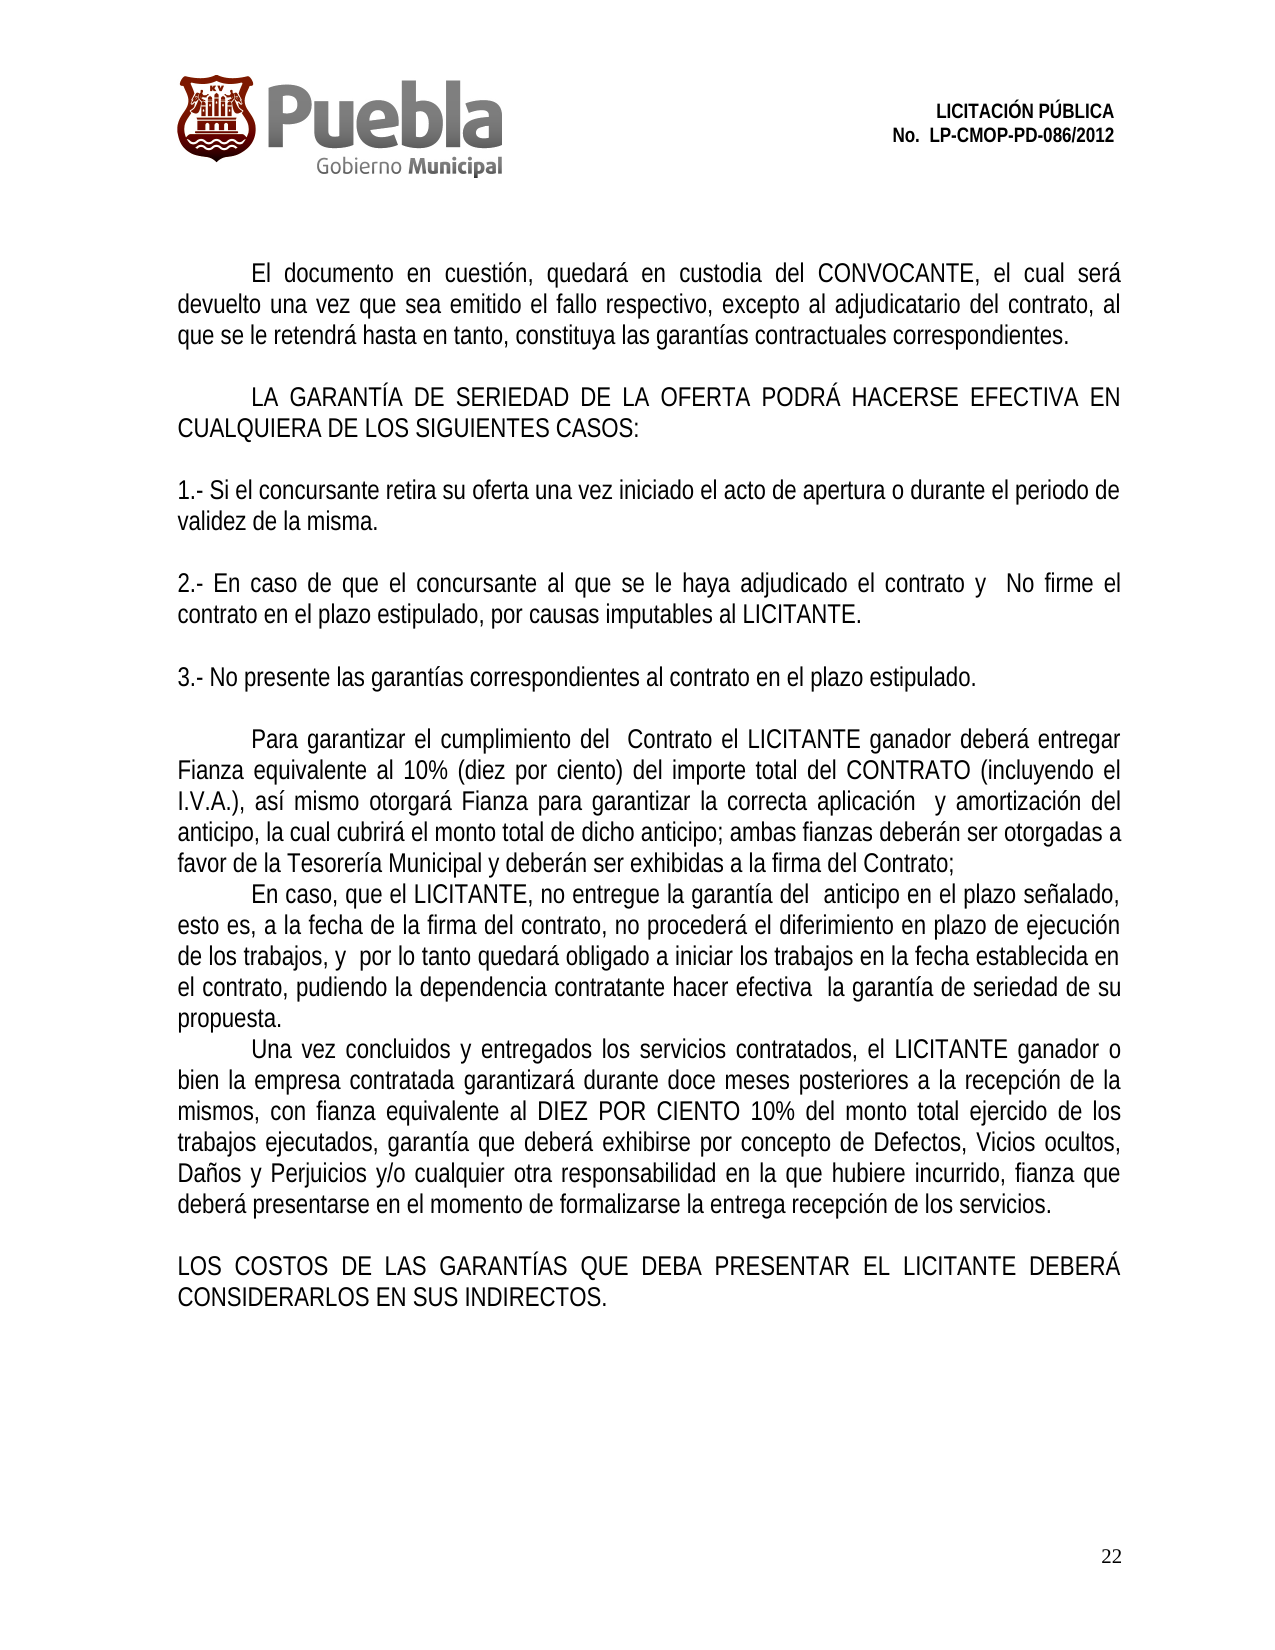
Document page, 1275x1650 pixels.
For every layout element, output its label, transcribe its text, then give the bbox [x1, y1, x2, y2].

text LA GARANTÍA DE SERIEDAD DE LA OFERTA PODRÁ HACERSE EFECTIVA EN CUALQUIERA DE LOS SIGUIENTES CASOS: [177, 381, 1122, 443]
text 2.- En caso de que el concursante al que se le haya adjudicado el contrato y No firme el contrato en el plazo estipulado, por causas imputables al LICITANTE. [177, 568, 1122, 630]
text 1.- Si el concursante retira su oferta una vez iniciado el acto de apertura o durante el periodo de validez de la misma. [177, 474, 1122, 537]
text En caso, que el LICITANTE, no entregue la garantía del anticipo en el plazo señalado, esto es, a la fecha de la firma del contrato, no procederá el diferimiento en plazo de ejecución de los trabajos, y por lo tanto quedará obligado a iniciar los trabajos en la fecha establecida en el contrato, pudiendo la dependencia contratante hacer efectiva la garantía de seriedad de su propuesta. [177, 878, 1122, 1033]
text Para garantizar el cumplimiento del Contrato el LICITANTE ganador deberá entregar Fianza equivalente al 10% (diez por ciento) del importe total del CONTRATO (incluyendo el I.V.A.), así mismo otorgará Fianza para garantizar la correcta aplicación y amortización del anticipo, la cual cubrirá el monto total de dicho anticipo; ambas fianzas deberán ser otorgadas a favor de la Tesorería Municipal y deberán ser exhibidas a la firma del Contrato; [177, 723, 1122, 878]
text Una vez concluidos y entregados los servicios contratados, el LICITANTE ganador o bien la empresa contratada garantizará durante doce meses posteriores a la recepción de la mismos, con fianza equivalente al DIEZ POR CIENTO 10% del monto total ejercido de los trabajos ejecutados, garantía que deberá exhibirse por concepto de Defectos, Vicios ocultos, Daños y Perjuicios y/o cualquier otra responsabilidad en la que hubiere incurrido, fianza que deberá presentarse en el momento de formalizarse la entrega recepción de los servicios. [177, 1033, 1122, 1219]
picture [177, 75, 502, 178]
text LOS COSTOS DE LAS GARANTÍAS QUE DEBA PRESENTAR EL LICITANTE DEBERÁ CONSIDERARLOS EN SUS INDIRECTOS. [177, 1251, 1122, 1313]
text El documento en cuestión, quedará en custodia del CONVOCANTE, el cual será devuelto una vez que sea emitido el fallo respectivo, excepto al adjudicatario del contrato, al que se le retendrá hasta en tanto, constituya las garantías contractuales correspondientes. [177, 257, 1122, 350]
text 3.- No presente las garantías correspondientes al contrato en el plazo estipulado. [177, 661, 1122, 692]
